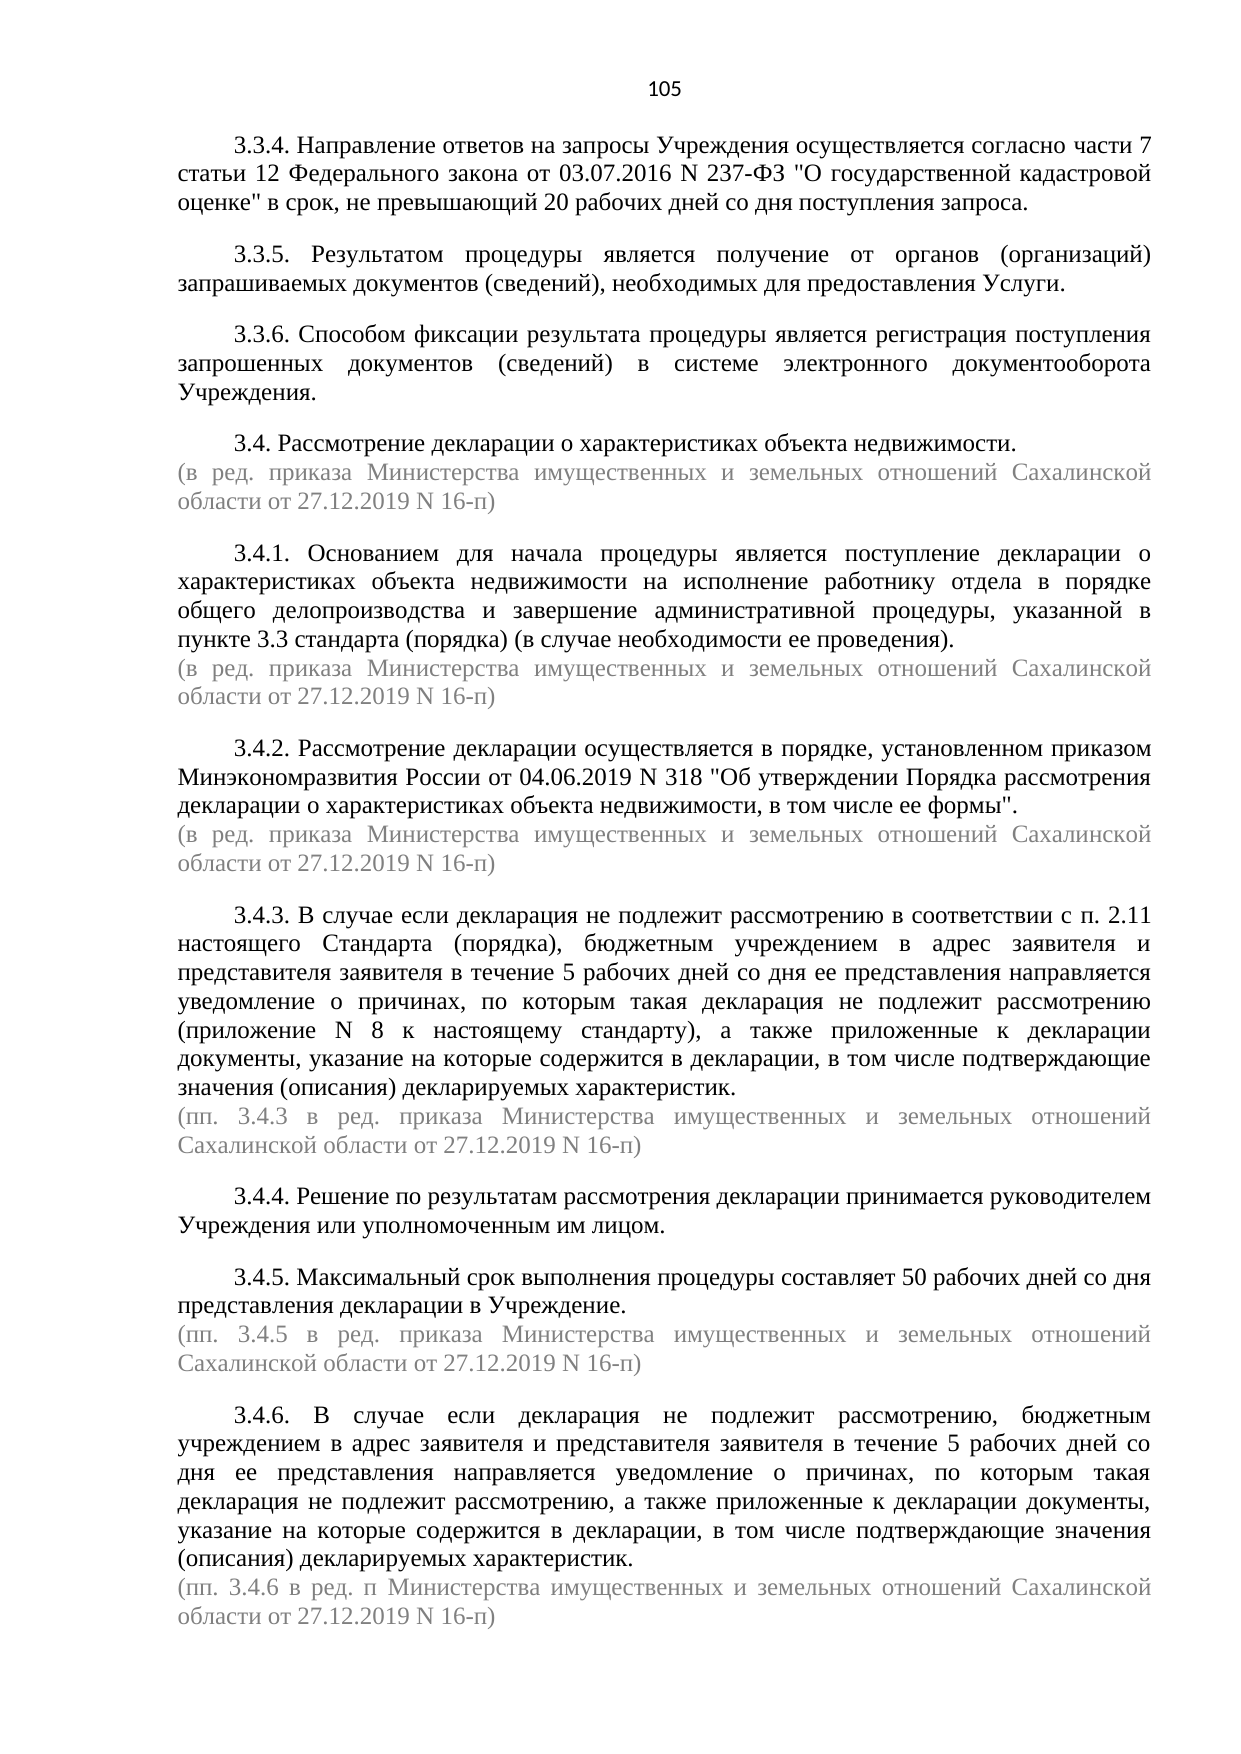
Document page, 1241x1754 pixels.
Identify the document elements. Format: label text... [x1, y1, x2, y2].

text 3.4.4. Решение по результатам рассмотрения декларации принимается руководителем Учреждения или уполномоченным им лицом. [177, 1181, 1152, 1239]
text 3.4.3. В случае если декларация не подлежит рассмотрению в соответствии с п. 2.11 настоящего Стандарта (порядка), бюджетным учреждением в адрес заявителя и представителя заявителя в течение 5 рабочих дней со дня ее представления направляется уведомление о причинах, по которым такая декларация не подлежит рассмотрению (приложение N 8 к настоящему стандарту), а также приложенные к декларации документы, указание на которые содержится в декларации, в том числе подтверждающие значения (описания) декларируемых характеристик. [177, 900, 1152, 1101]
text (пп. 3.4.3 в ред. приказа Министерства имущественных и земельных отношений Сахалинской области от 27.12.2019 N 16-п) [177, 1101, 1152, 1158]
text (в ред. приказа Министерства имущественных и земельных отношений Сахалинской области от 27.12.2019 N 16-п) [177, 653, 1152, 710]
text 3.4.5. Максимальный срок выполнения процедуры составляет 50 рабочих дней со дня представления декларации в Учреждение. [177, 1262, 1152, 1319]
text 3.4.2. Рассмотрение декларации осуществляется в порядке, установленном приказом Минэкономразвития России от 04.06.2019 N 318 "Об утверждении Порядка рассмотрения декларации о характеристиках объекта недвижимости, в том числе ее формы". [177, 733, 1152, 819]
text (в ред. приказа Министерства имущественных и земельных отношений Сахалинской области от 27.12.2019 N 16-п) [177, 819, 1152, 877]
text (в ред. приказа Министерства имущественных и земельных отношений Сахалинской области от 27.12.2019 N 16-п) [177, 457, 1152, 515]
text 3.4. Рассмотрение декларации о характеристиках объекта недвижимости. [177, 428, 1152, 457]
text (пп. 3.4.5 в ред. приказа Министерства имущественных и земельных отношений Сахалинской области от 27.12.2019 N 16-п) [177, 1319, 1152, 1377]
text 3.4.1. Основанием для начала процедуры является поступление декларации о характеристиках объекта недвижимости на исполнение работнику отдела в порядке общего делопроизводства и завершение административной процедуры, указанной в пункте 3.3 стандарта (порядка) (в случае необходимости ее проведения). [177, 538, 1152, 653]
text (пп. 3.4.6 в ред. п Министерства имущественных и земельных отношений Сахалинской области от 27.12.2019 N 16-п) [177, 1572, 1152, 1630]
text 3.3.4. Направление ответов на запросы Учреждения осуществляется согласно части 7 статьи 12 Федерального закона от 03.07.2016 N 237-ФЗ "О государственной кадастровой оценке" в срок, не превышающий 20 рабочих дней со дня поступления запроса. [177, 130, 1152, 216]
text 3.3.6. Способом фиксации результата процедуры является регистрация поступления запрошенных документов (сведений) в системе электронного документооборота Учреждения. [177, 319, 1152, 406]
text 3.4.6. В случае если декларация не подлежит рассмотрению, бюджетным учреждением в адрес заявителя и представителя заявителя в течение 5 рабочих дней со дня ее представления направляется уведомление о причинах, по которым такая декларация не подлежит рассмотрению, а также приложенные к декларации документы, указание на которые содержится в декларации, в том числе подтверждающие значения (описания) декларируемых характеристик. [177, 1400, 1152, 1572]
text 3.3.5. Результатом процедуры является получение от органов (организаций) запрашиваемых документов (сведений), необходимых для предоставления Услуги. [177, 239, 1152, 296]
